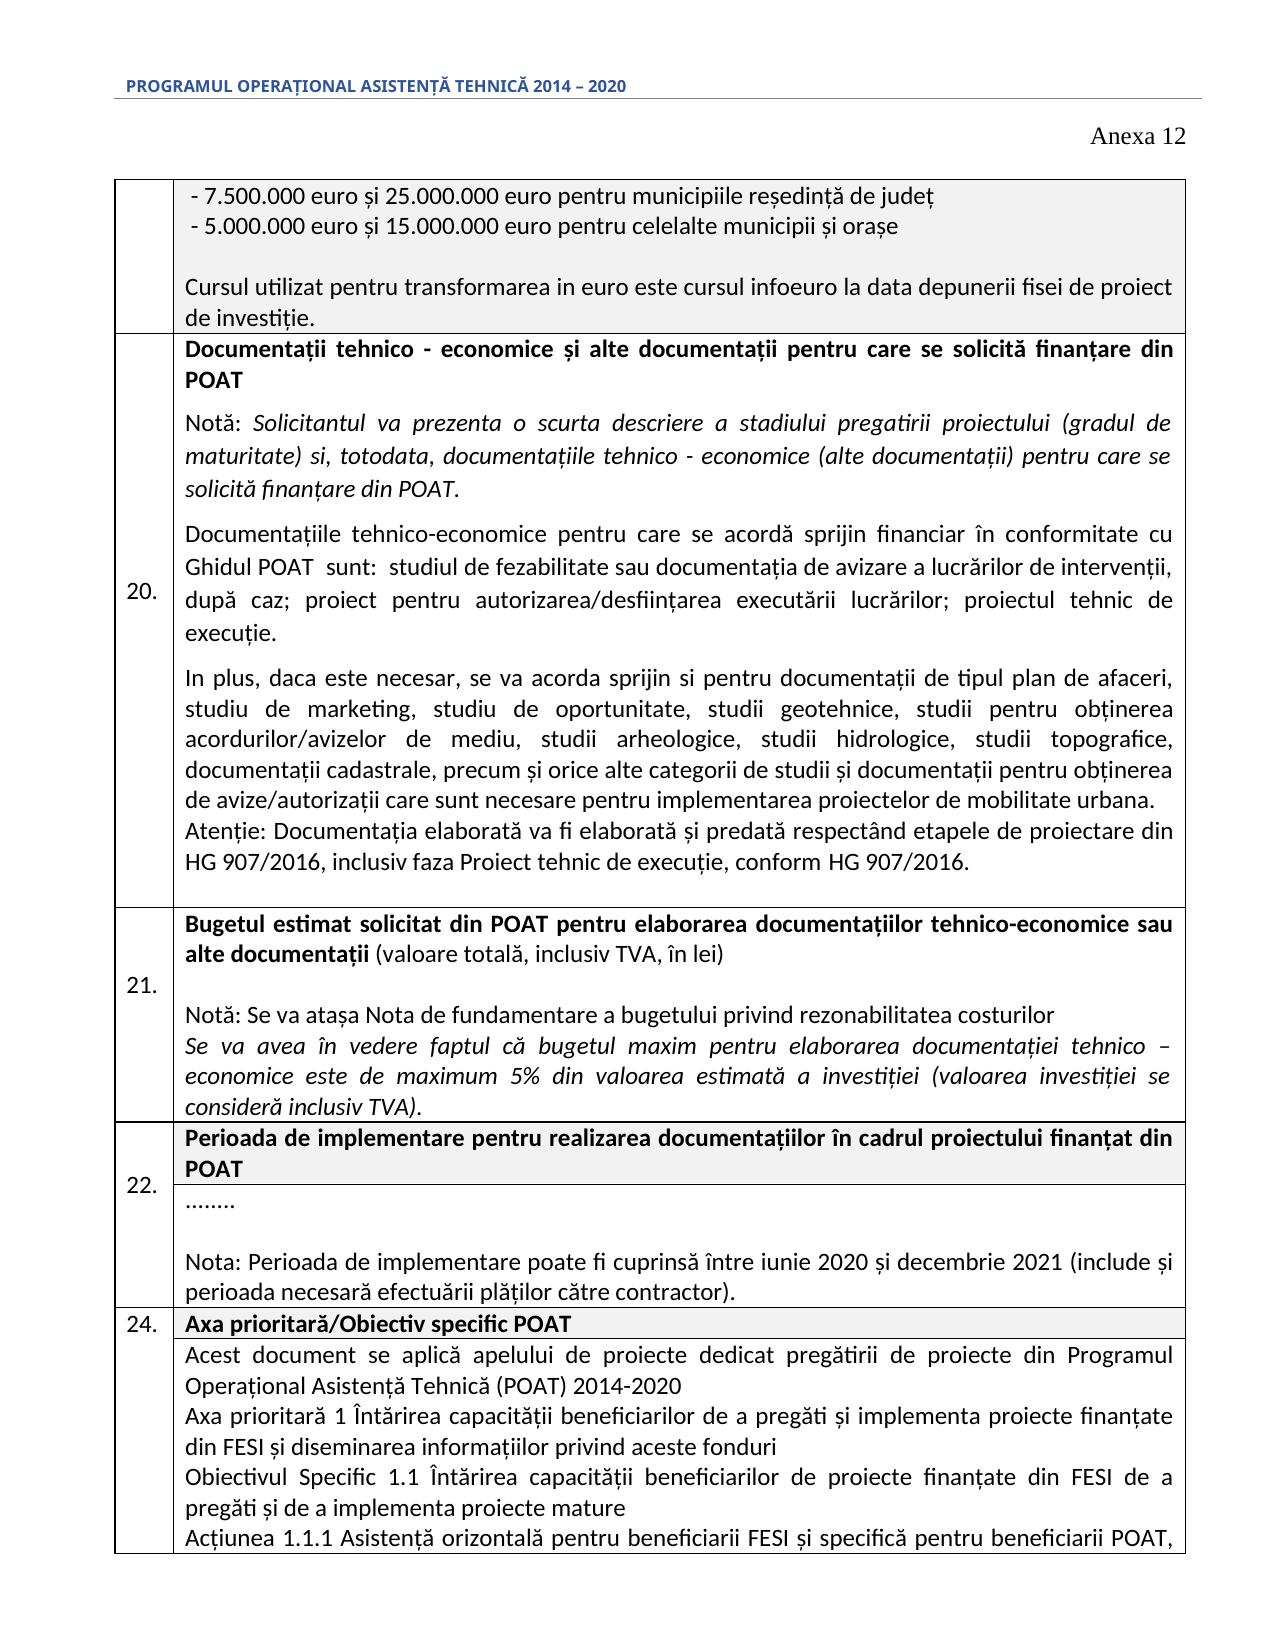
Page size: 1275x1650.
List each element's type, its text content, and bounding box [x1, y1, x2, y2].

table_cell Bugetul estimat solicitat din POAT pentru elaborarea documentațiilor tehnico-economice sau alte documentații (valoare totală, inclusiv TVA, în lei) Notă: Se va atașa Nota de fundamentare a bugetului privind rezonabilitatea costurilor Se va avea în vedere faptul că bugetul maxim pentru elaborarea documentației tehnico – economice este de maximum 5% din valoarea estimată a investiției (valoarea investiției se consideră inclusiv TVA). [174, 908, 1185, 1121]
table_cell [174, 180, 1185, 333]
table_cell Axa prioritară/Obiectiv specific POAT [174, 1308, 1185, 1338]
table_cell Perioada de implementare pentru realizarea documentațiilor în cadrul proiectului finanțat din POAT [174, 1123, 1185, 1183]
table_cell [116, 1123, 173, 1307]
table_cell [116, 1308, 173, 1553]
table_cell ........ Nota: Perioada de implementare poate fi cuprinsă între iunie 2020 și decembrie 2021 (include și perioada necesară efectuării plăților către contractor). [174, 1185, 1185, 1307]
table_cell Documentații tehnico - economice și alte documentații pentru care se solicită finanțare din POAT Notă: Solicitantul va prezenta o scurta descriere a stadiului pregatirii proiectului (gradul de maturitate) si, totodata, documentațiile tehnico - economice (alte documentații) pentru care se solicită finanțare din POAT. Documentațiile tehnico-economice pentru care se acordă sprijin financiar în conformitate cu Ghidul POAT sunt: studiul de fezabilitate sau documentația de avizare a lucrărilor de intervenții, după caz; proiect pentru autorizarea/desființarea executării lucrărilor; proiectul tehnic de execuție. In plus, daca este necesar, se va acorda sprijin si pentru documentații de tipul plan de afaceri, studiu de marketing, studiu de oportunitate, studii geotehnice, studii pentru obținerea acordurilor/avizelor de mediu, studii arheologice, studii hidrologice, studii topografice, documentații cadastrale, precum și orice alte categorii de studii și documentații pentru obținerea de avize/autorizații care sunt necesare pentru implementarea proiectelor de mobilitate urbana. Atenție: Documentația elaborată va fi elaborată și predată respectând etapele de proiectare din HG 907/2016, inclusiv faza Proiect tehnic de execuție, conform HG 907/2016. [174, 334, 1185, 907]
table_cell [116, 908, 173, 1121]
table_cell [116, 334, 173, 907]
table_cell [116, 180, 173, 333]
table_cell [174, 1339, 1185, 1553]
